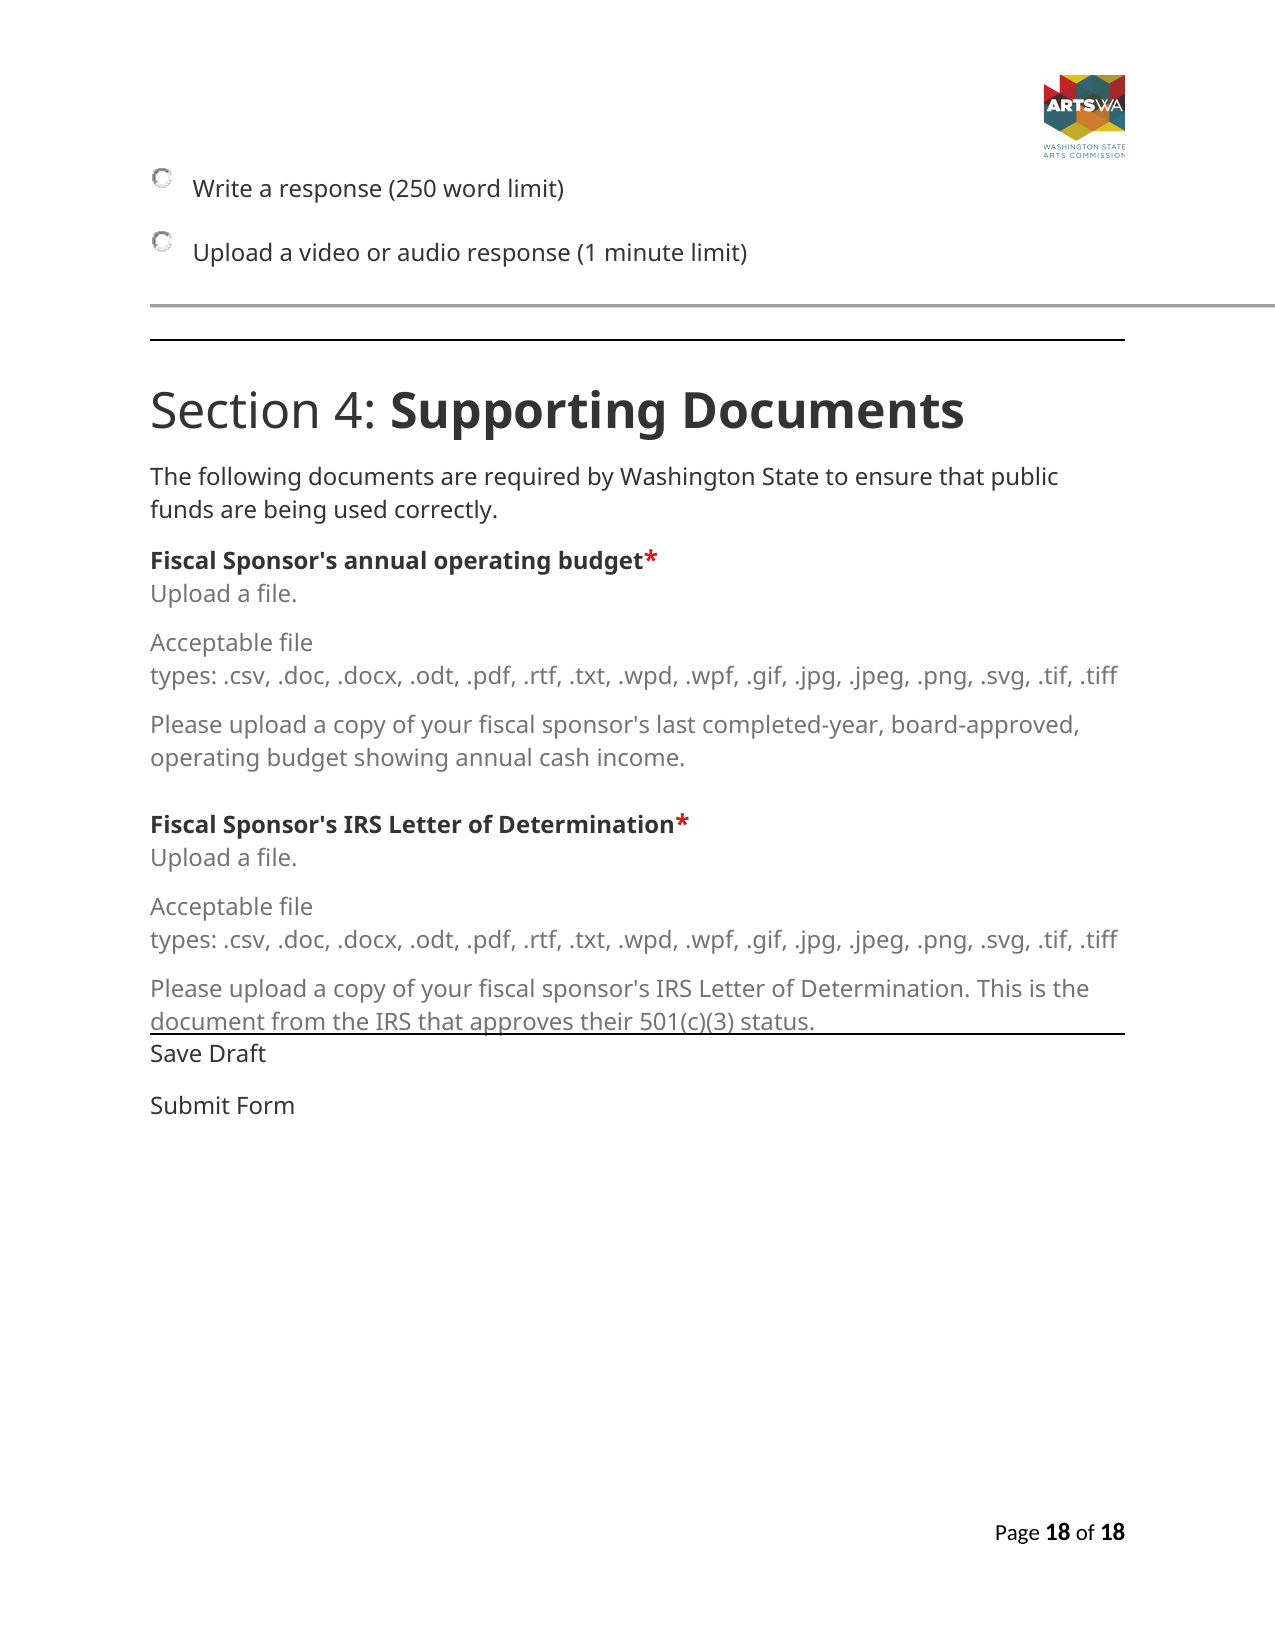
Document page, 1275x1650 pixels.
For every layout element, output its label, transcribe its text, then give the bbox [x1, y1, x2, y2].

text Acceptable file types: .csv, .doc, .docx, .odt, .pdf, .rtf, .txt, .wpd, .wpf, .gif, .jpg, .jpeg, .png, .svg, .tif, .tiff [150, 626, 1125, 691]
text Fiscal Sponsor's IRS Letter of Determination* [150, 806, 1125, 841]
text Save Draft [150, 1037, 1125, 1069]
text Acceptable file types: .csv, .doc, .docx, .odt, .pdf, .rtf, .txt, .wpd, .wpf, .gif, .jpg, .jpeg, .png, .svg, .tif, .tiff [150, 890, 1125, 955]
text Upload a file. [150, 577, 1125, 609]
text Fiscal Sponsor's annual operating budget* [150, 541, 1125, 577]
text Please upload a copy of your fiscal sponsor's IRS Letter of Determination. This is the document from the IRS that approves their 501(c)(3) status. [150, 972, 1125, 1033]
picture [1043, 75, 1125, 161]
text Upload a file. [150, 841, 1125, 874]
text Section 4: Supporting Documents [150, 375, 1125, 443]
text Please upload a copy of your fiscal sponsor's last completed-year, board-approved, operating budget showing annual cash income. [150, 708, 1125, 773]
text The following documents are required by Washington State to ensure that public funds are being used correctly. [150, 460, 1125, 525]
text Upload a video or audio response (1 minute limit) [150, 224, 1125, 269]
text Submit Form [150, 1089, 1125, 1121]
text Write a response (250 word limit) [150, 160, 1125, 205]
